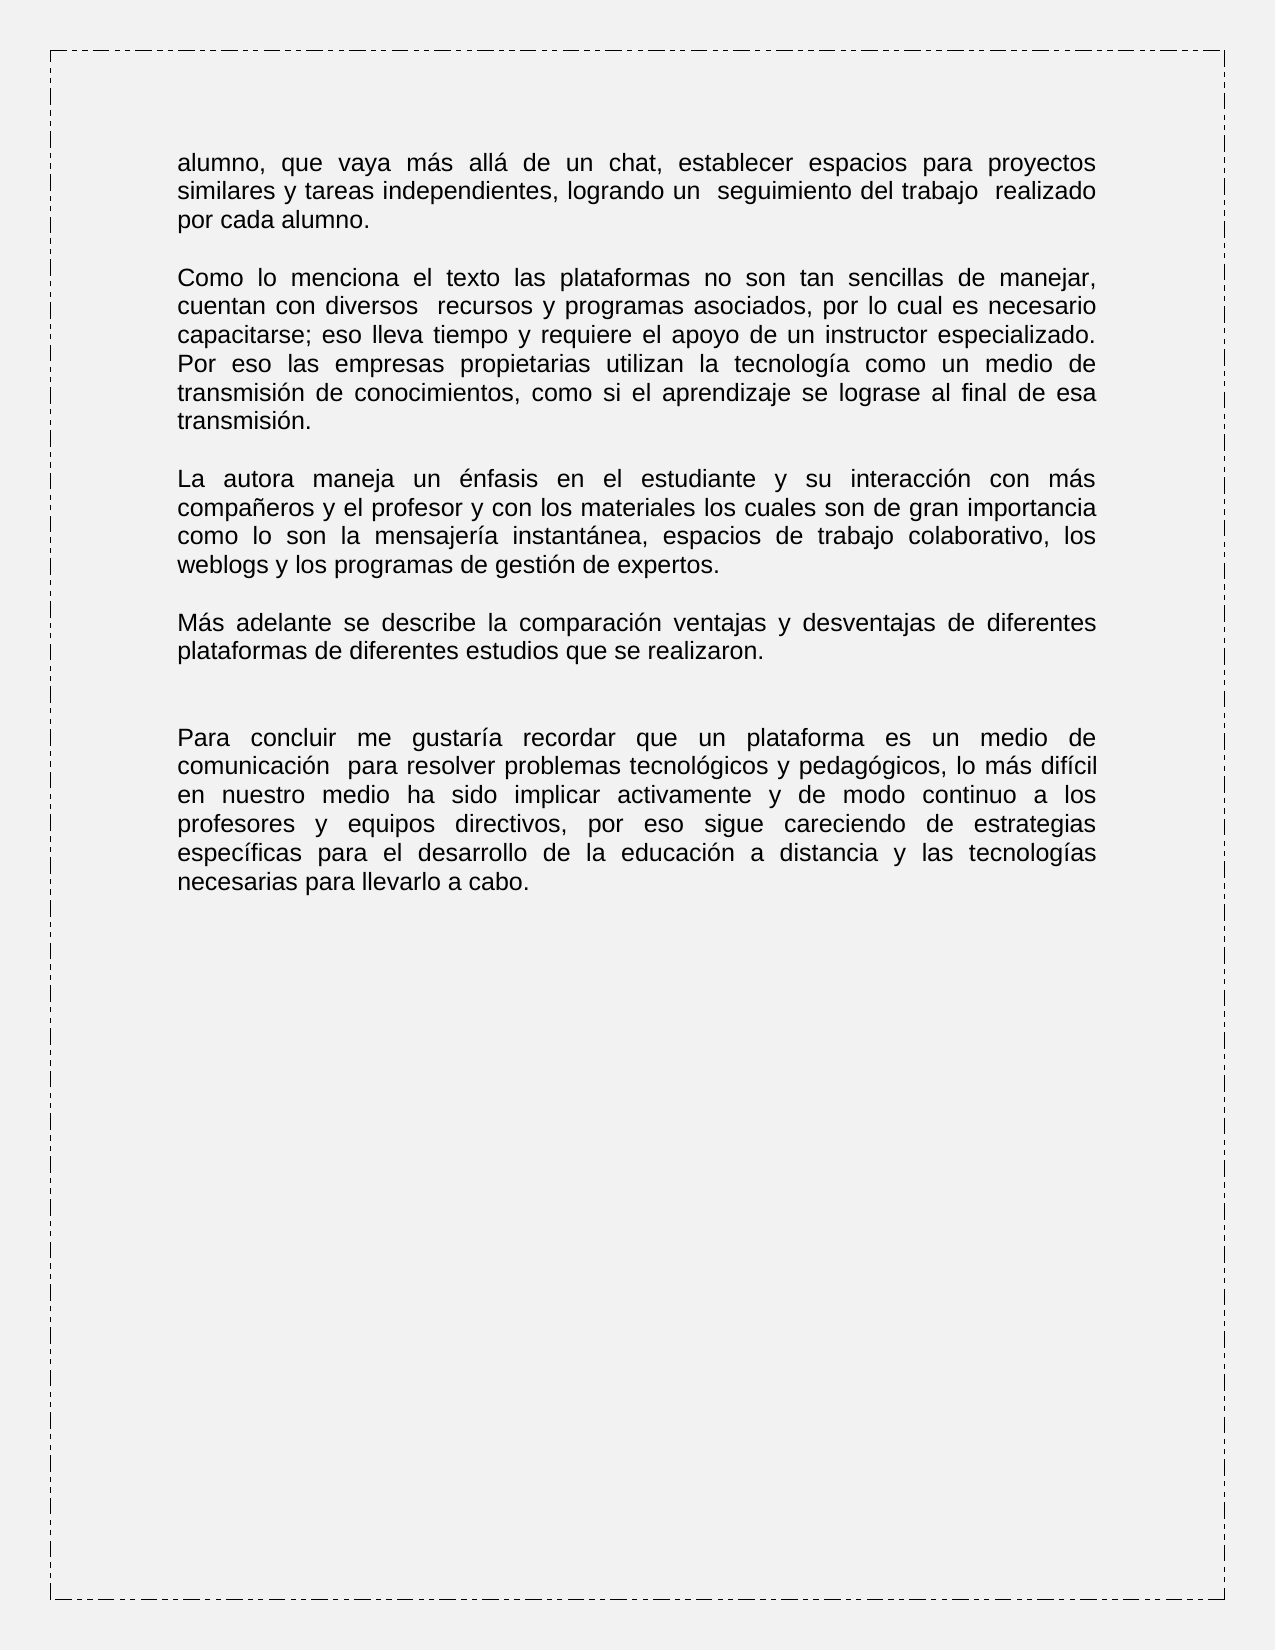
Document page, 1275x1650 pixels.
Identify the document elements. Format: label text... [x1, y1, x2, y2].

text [177, 147, 1098, 234]
text Más adelante se describe la comparación ventajas y desventajas de diferentes plataformas de diferentes estudios que se realizaron. [177, 607, 1098, 665]
text La autora maneja un énfasis en el estudiante y su interacción con más compañeros y el profesor y con los materiales los cuales son de gran importancia como lo son la mensajería instantánea, espacios de trabajo colaborativo, los weblogs y los programas de gestión de expertos. [177, 464, 1098, 579]
text Como lo menciona el texto las plataformas no son tan sencillas de manejar, cuentan con diversos recursos y programas asociados, por lo cual es necesario capacitarse; eso lleva tiempo y requiere el apoyo de un instructor especializado. Por eso las empresas propietarias utilizan la tecnología como un medio de transmisión de conocimientos, como si el aprendizaje se lograse al final de esa transmisión. [177, 262, 1098, 435]
text Para concluir me gustaría recordar que un plataforma es un medio de comunicación para resolver problemas tecnológicos y pedagógicos, lo más difícil en nuestro medio ha sido implicar activamente y de modo continuo a los profesores y equipos directivos, por eso sigue careciendo de estrategias específicas para el desarrollo de la educación a distancia y las tecnologías necesarias para llevarlo a cabo. [177, 722, 1098, 895]
